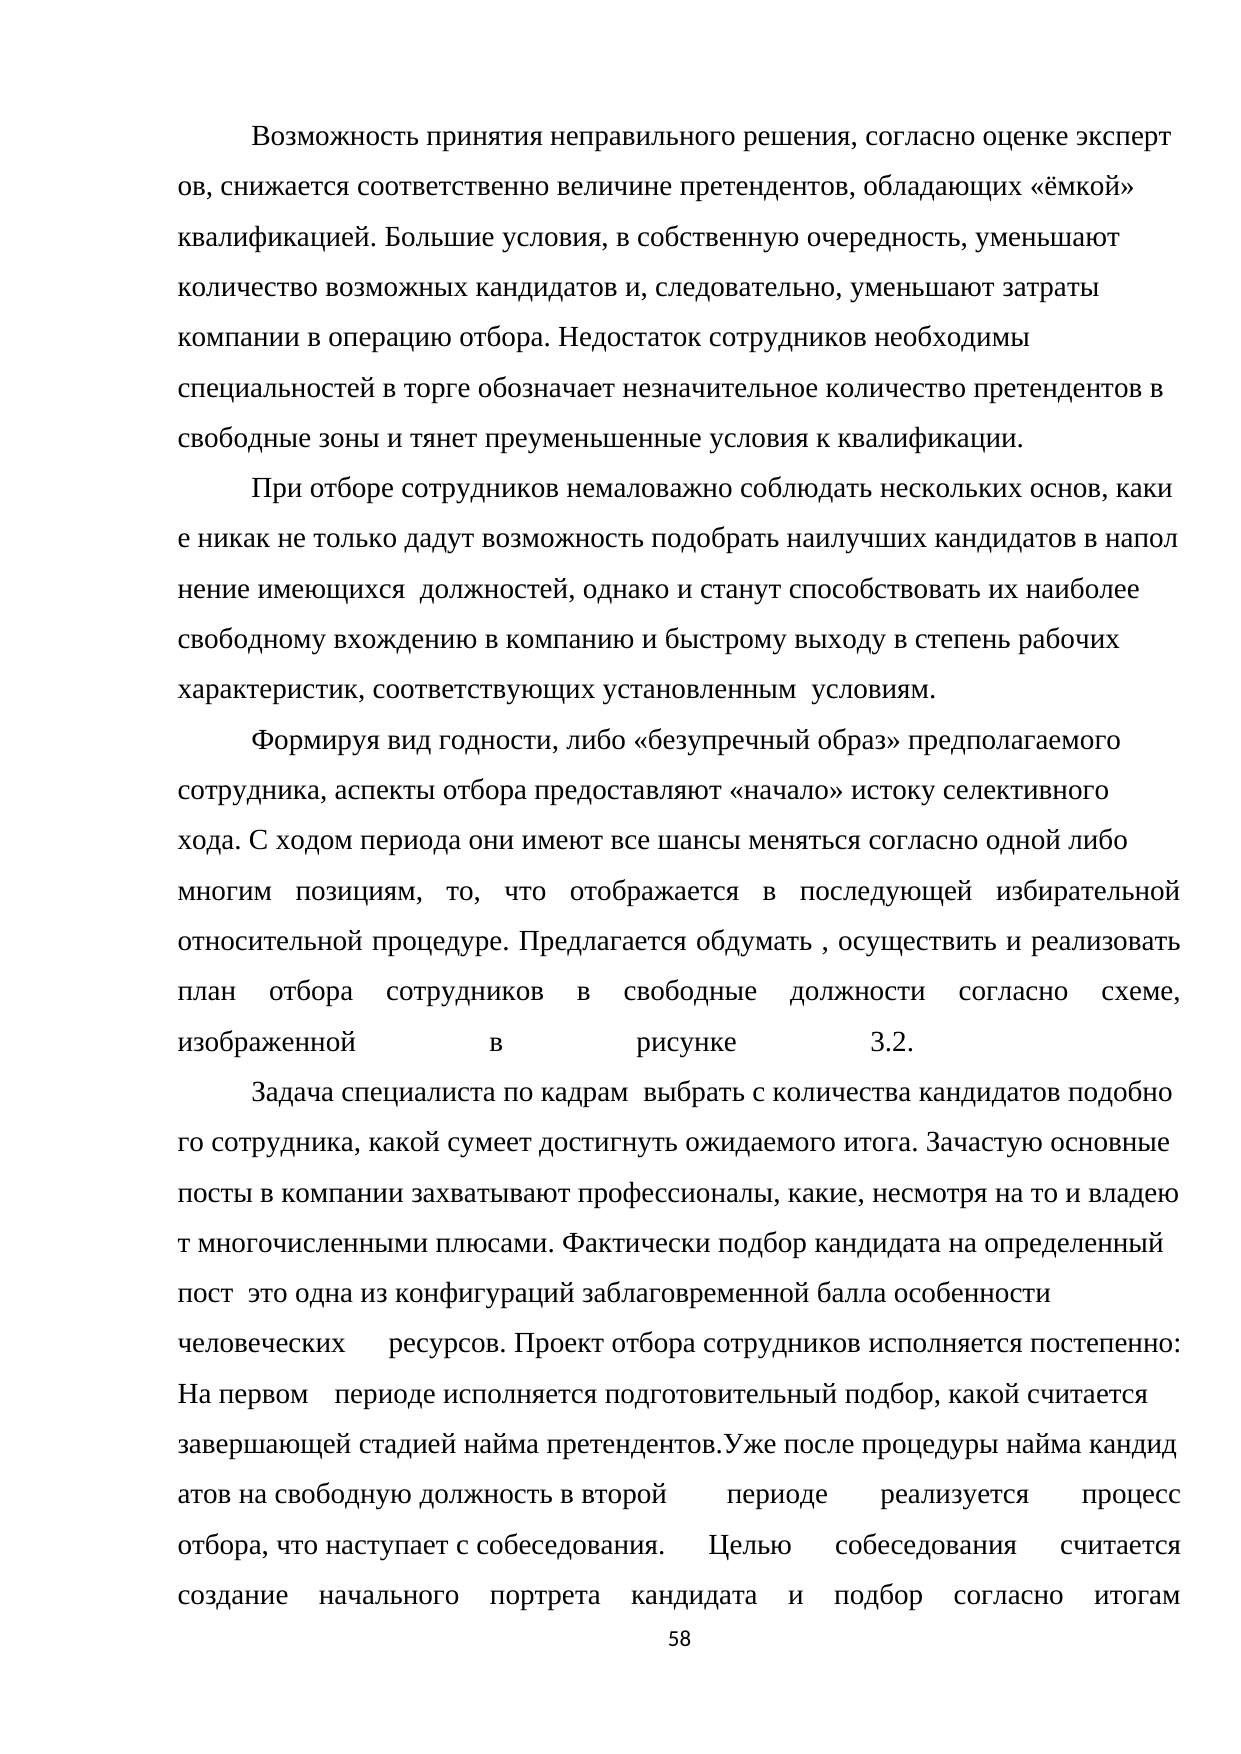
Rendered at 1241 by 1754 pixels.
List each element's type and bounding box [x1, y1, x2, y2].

text [177, 118, 1181, 1577]
